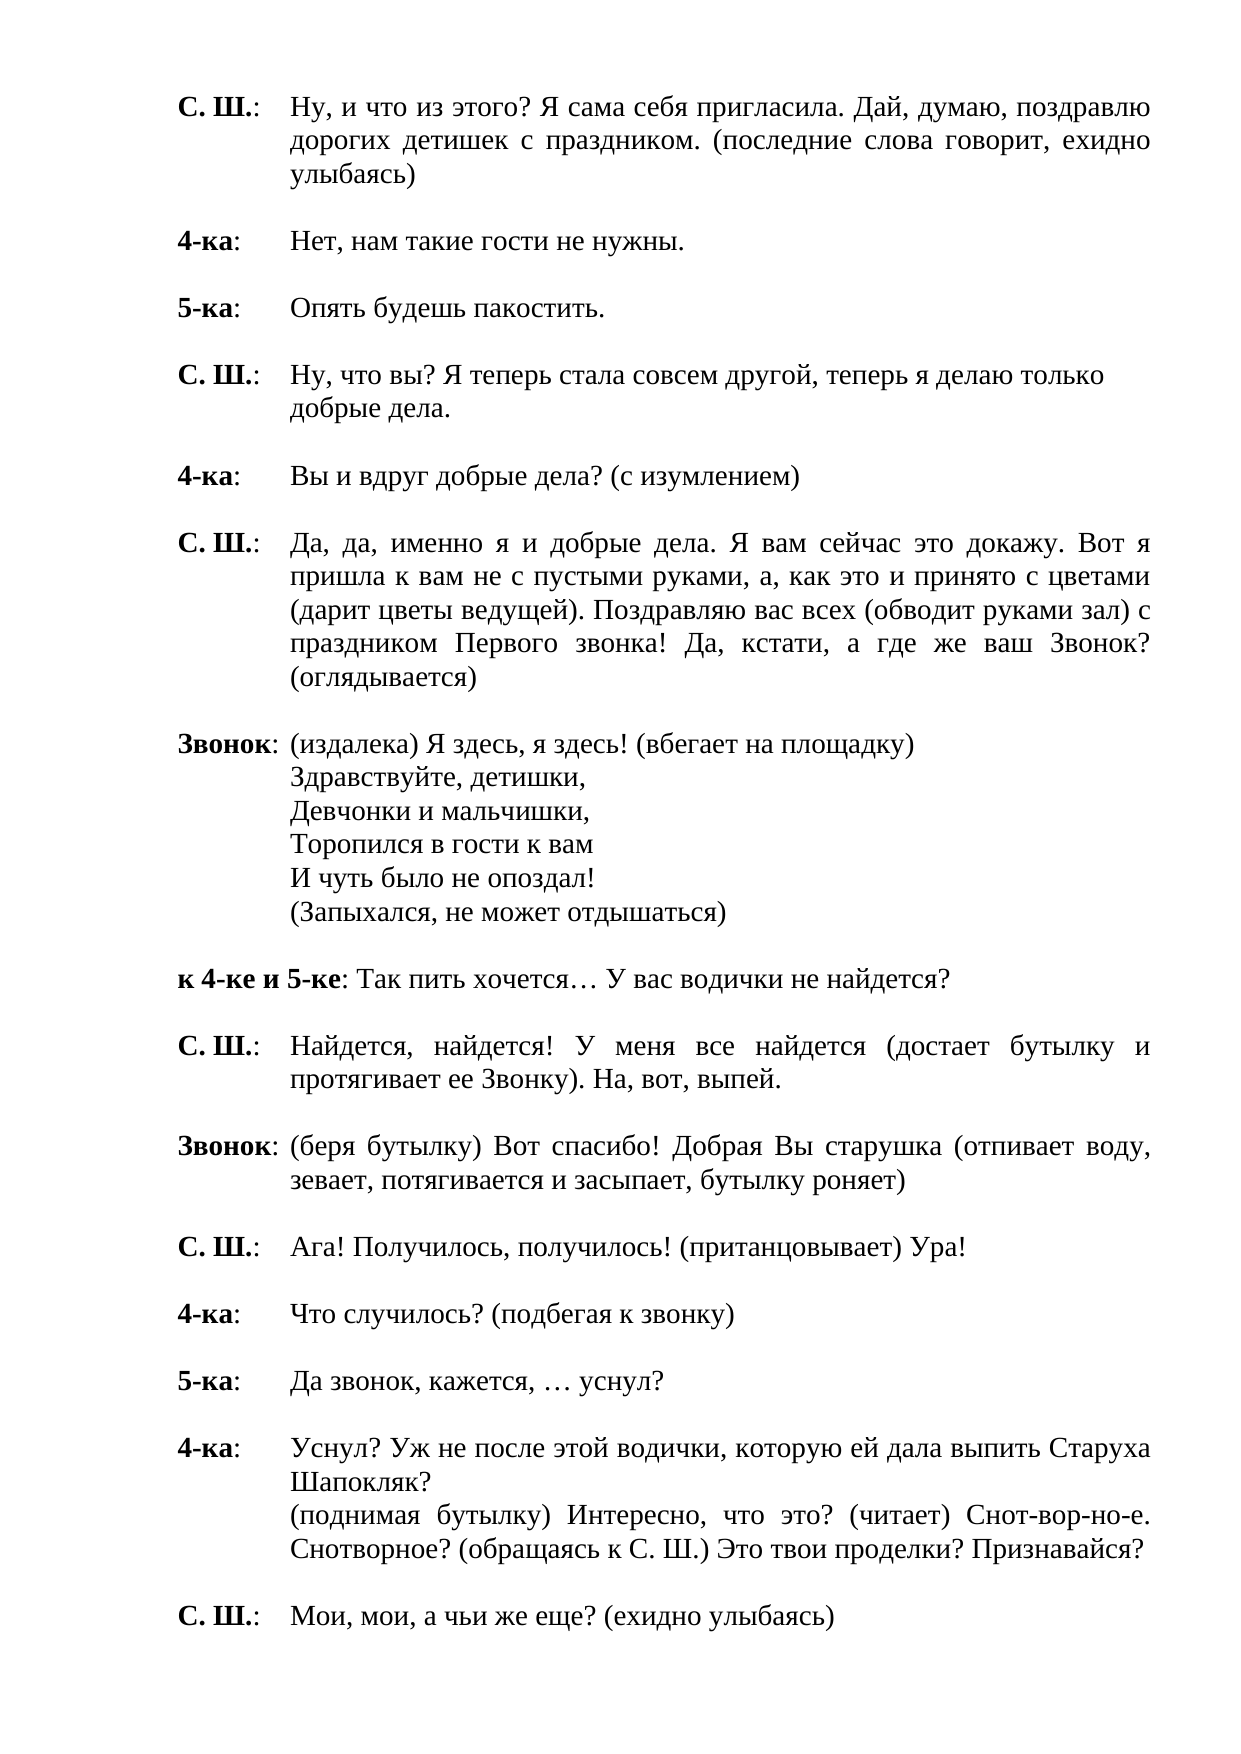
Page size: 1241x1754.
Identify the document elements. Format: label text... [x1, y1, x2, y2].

text 4-ка: Вы и вдруг добрые дела? (с изумлением) [177, 458, 1152, 491]
text И чуть было не опоздал! [290, 860, 1152, 894]
text С. Ш.: Найдется, найдется! У меня все найдется (достает бутылку и протягивает ее Звонку). На, вот, выпей. [177, 1028, 1152, 1095]
text С. Ш.: Мои, мои, а чьи же еще? (ехидно улыбаясь) [177, 1598, 1152, 1632]
text С. Ш.: Да, да, именно я и добрые дела. Я вам сейчас это докажу. Вот я пришла к вам не с пустыми руками, а, как это и принято с цветами (дарит цветы ведущей). Поздравляю вас всех (обводит руками зал) с праздником Первого звонка! Да, кстати, а где же ваш Звонок? (оглядывается) [177, 525, 1152, 692]
text Торопился в гости к вам [290, 827, 1152, 860]
text к 4-ке и 5-ке: Так пить хочется… У вас водички не найдется? [177, 961, 1152, 994]
text (Запыхался, не может отдышаться) [290, 894, 1152, 927]
text Здравствуйте, детишки, [177, 759, 1152, 793]
text 5-ка: Опять будешь пакостить. [177, 290, 1152, 323]
text С. Ш.: Ага! Получилось, получилось! (пританцовывает) Ура! [177, 1229, 1152, 1263]
text Звонок: (издалека) Я здесь, я здесь! (вбегает на площадку) [177, 726, 1152, 759]
text 4-ка: Что случилось? (подбегая к звонку) [177, 1296, 1152, 1330]
text 5-ка: Да звонок, кажется, … уснул? [177, 1363, 1152, 1397]
text Звонок: (беря бутылку) Вот спасибо! Добрая Вы старушка (отпивает воду, зевает, потягивается и засыпает, бутылку роняет) [177, 1128, 1152, 1196]
text С. Ш.: Ну, что вы? Я теперь стала совсем другой, теперь я делаю только добрые дела. [177, 357, 1152, 424]
text Девчонки и мальчишки, [290, 793, 1152, 827]
text (поднимая бутылку) Интересно, что это? (читает) Снот-вор-но-е. Снотворное? (обращаясь к С. Ш.) Это твои проделки? Признавайся? [177, 1497, 1152, 1564]
text 4-ка: Уснул? Уж не после этой водички, которую ей дала выпить Старуха Шапокляк? [177, 1430, 1152, 1497]
text 4-ка: Нет, нам такие гости не нужны. [177, 223, 1152, 256]
text С. Ш.: Ну, и что из этого? Я сама себя пригласила. Дай, думаю, поздравлю дорогих детишек с праздником. (последние слова говорит, ехидно улыбаясь) [177, 89, 1152, 189]
